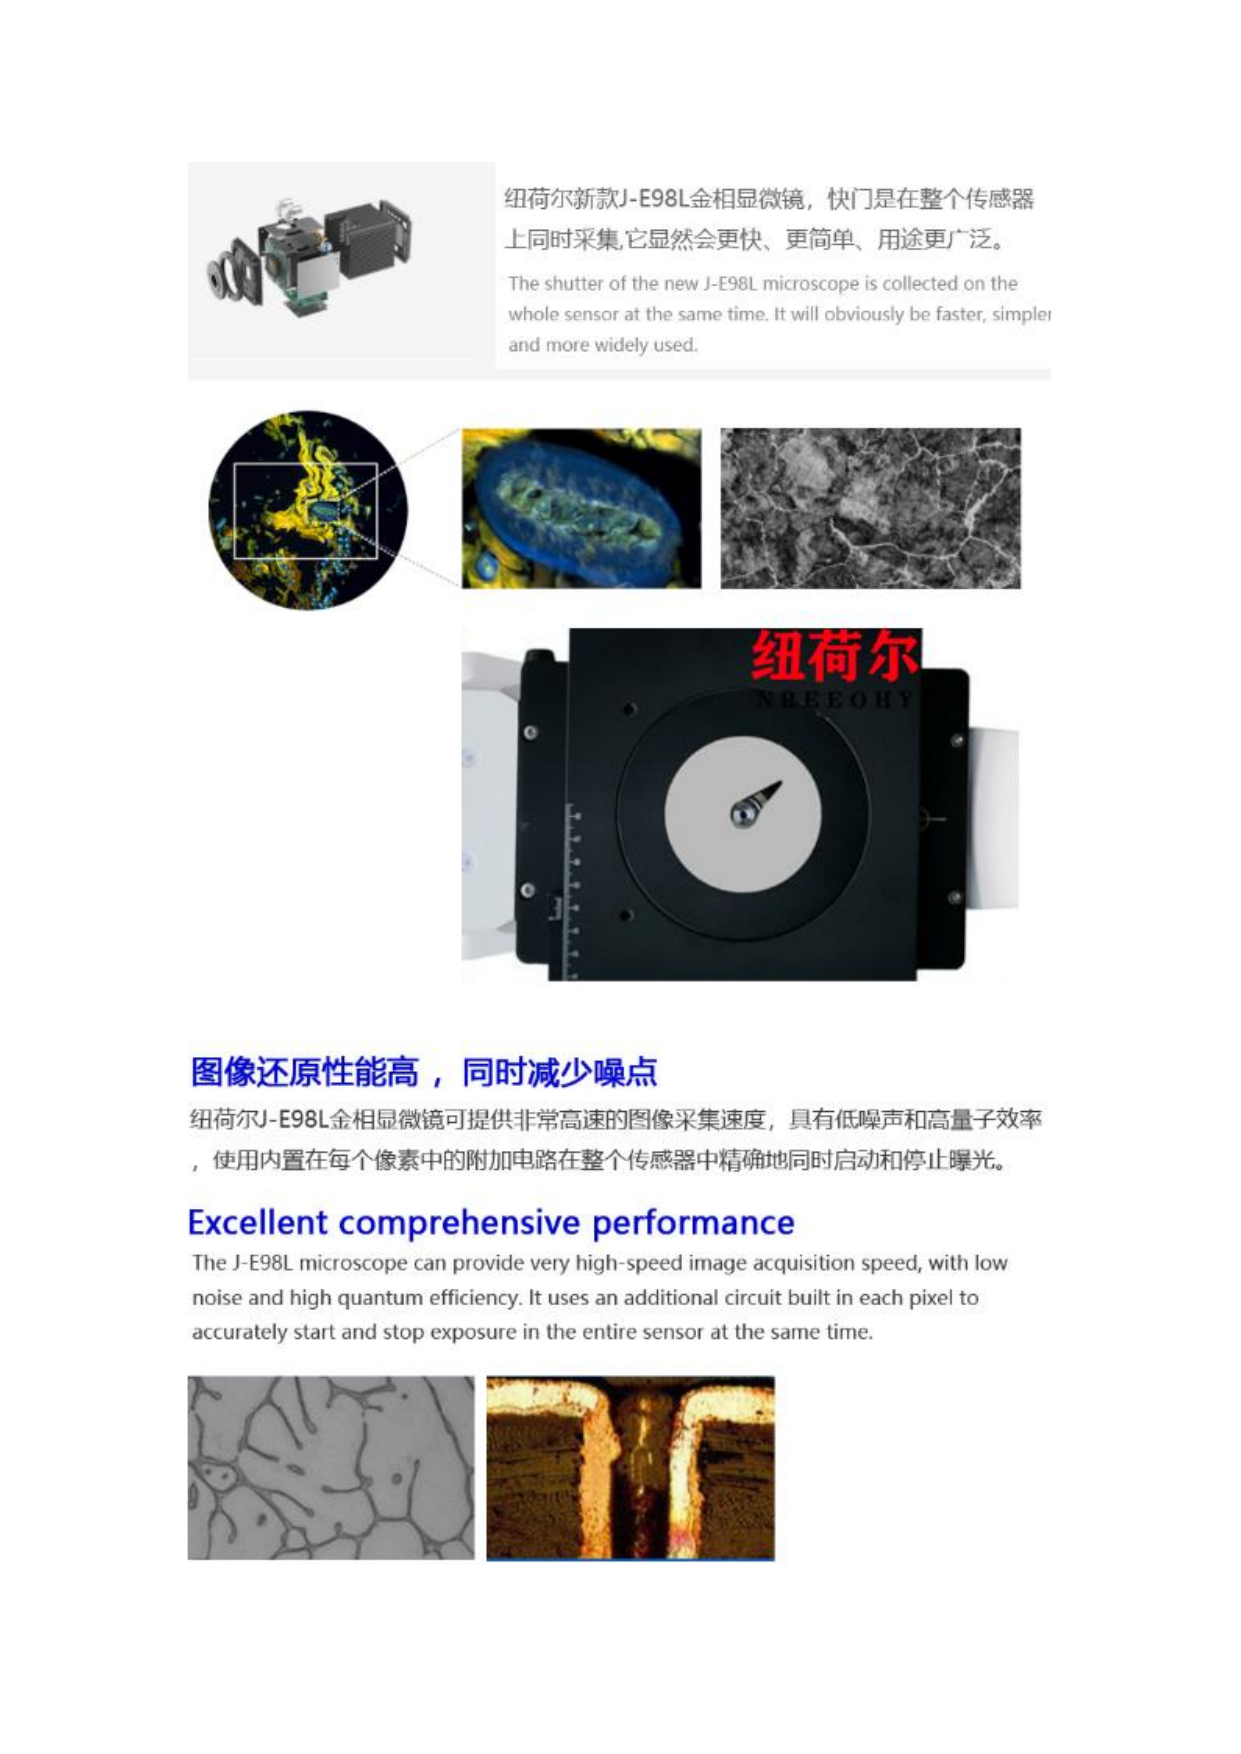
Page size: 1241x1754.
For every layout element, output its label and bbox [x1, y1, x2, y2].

picture [187, 1039, 1052, 1579]
picture [187, 162, 1052, 1013]
